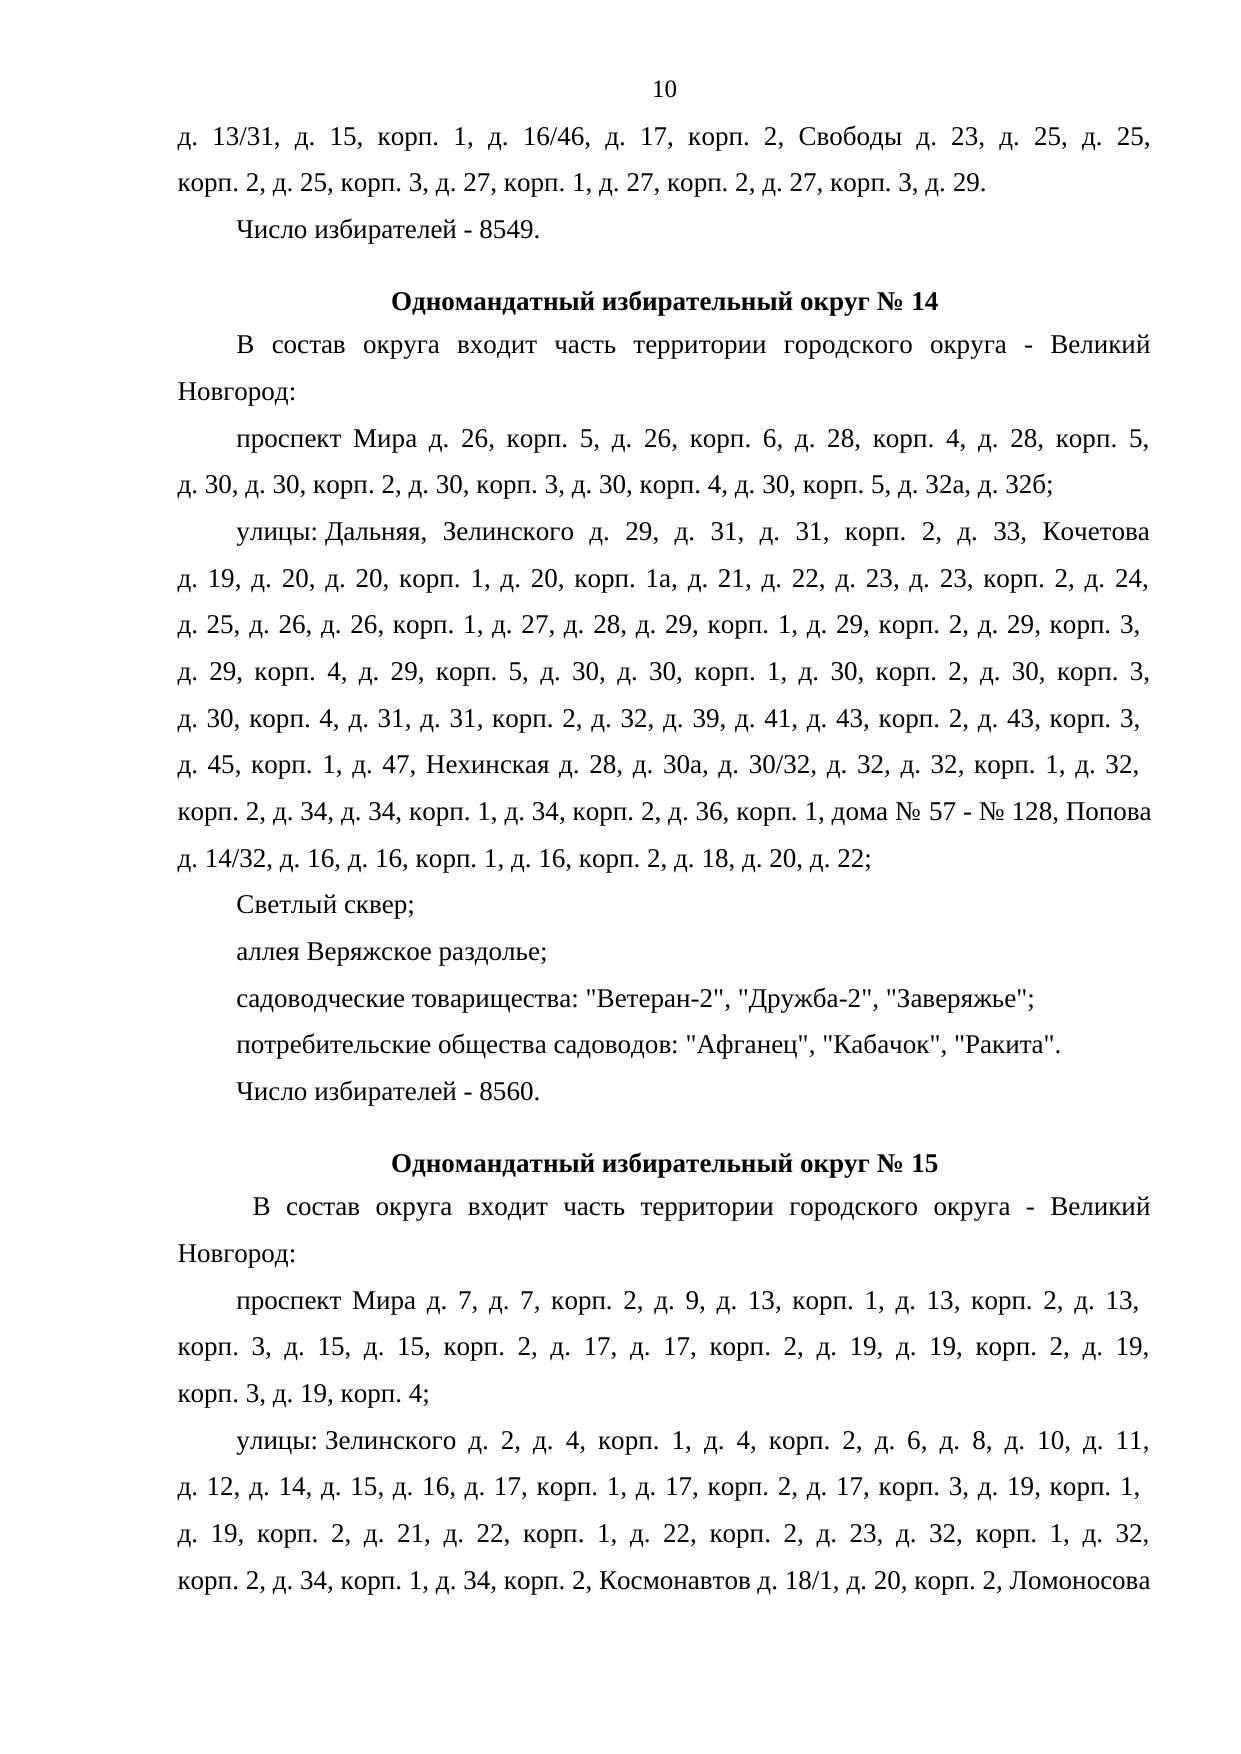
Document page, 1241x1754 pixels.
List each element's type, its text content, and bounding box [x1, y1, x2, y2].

subtitle Одномандатный избирательный округ № 15 [177, 1147, 1152, 1178]
subtitle Одномандатный избирательный округ № 14 [177, 285, 1152, 316]
text проспект Мира д. 7, д. 7, корп. 2, д. 9, д. 13, корп. 1, д. 13, корп. 2, д. 13, корп. 3, д. 15, д. 15, корп. 2, д. 17, д. 17, корп. 2, д. 19, д. 19, корп. 2, д. 19, корп. 3, д. 19, корп. 4; [177, 1284, 1152, 1408]
text Светлый сквер; [177, 888, 1152, 919]
text проспект Мира д. 26, корп. 5, д. 26, корп. 6, д. 28, корп. 4, д. 28, корп. 5, д. 30, д. 30, корп. 2, д. 30, корп. 3, д. 30, корп. 4, д. 30, корп. 5, д. 32а, д. 32б; [177, 422, 1152, 499]
subtitle В состав округа входит часть территории городского округа - Великий Новгород: [177, 1190, 1152, 1268]
text Число избирателей - 8560. [177, 1075, 1152, 1106]
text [177, 120, 1152, 198]
text садоводческие товарищества: "Ветеран-2", "Дружба-2", "Заверяжье"; [177, 982, 1152, 1013]
text потребительские общества садоводов: "Афганец", "Кабачок", "Ракита". [177, 1028, 1152, 1059]
text В состав округа входит часть территории городского округа - Великий Новгород: [177, 328, 1152, 406]
text улицы: Дальняя, Зелинского д. 29, д. 31, д. 31, корп. 2, д. 33, Кочетова д. 19, д. 20, д. 20, корп. 1, д. 20, корп. 1а, д. 21, д. 22, д. 23, д. 23, корп. 2, д. 24, д. 25, д. 26, д. 26, корп. 1, д. 27, д. 28, д. 29, корп. 1, д. 29, корп. 2, д. 29, корп. 3, д. 29, корп. 4, д. 29, корп. 5, д. 30, д. 30, корп. 1, д. 30, корп. 2, д. 30, корп. 3, д. 30, корп. 4, д. 31, д. 31, корп. 2, д. 32, д. 39, д. 41, д. 43, корп. 2, д. 43, корп. 3, д. 45, корп. 1, д. 47, Нехинская д. 28, д. 30а, д. 30/32, д. 32, д. 32, корп. 1, д. 32, корп. 2, д. 34, д. 34, корп. 1, д. 34, корп. 2, д. 36, корп. 1, дома № 57 - № 128, Попова д. 14/32, д. 16, д. 16, корп. 1, д. 16, корп. 2, д. 18, д. 20, д. 22; [177, 515, 1152, 873]
text аллея Веряжское раздолье; [177, 935, 1152, 966]
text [177, 1424, 1152, 1595]
text Число избирателей - 8549. [177, 213, 1152, 244]
